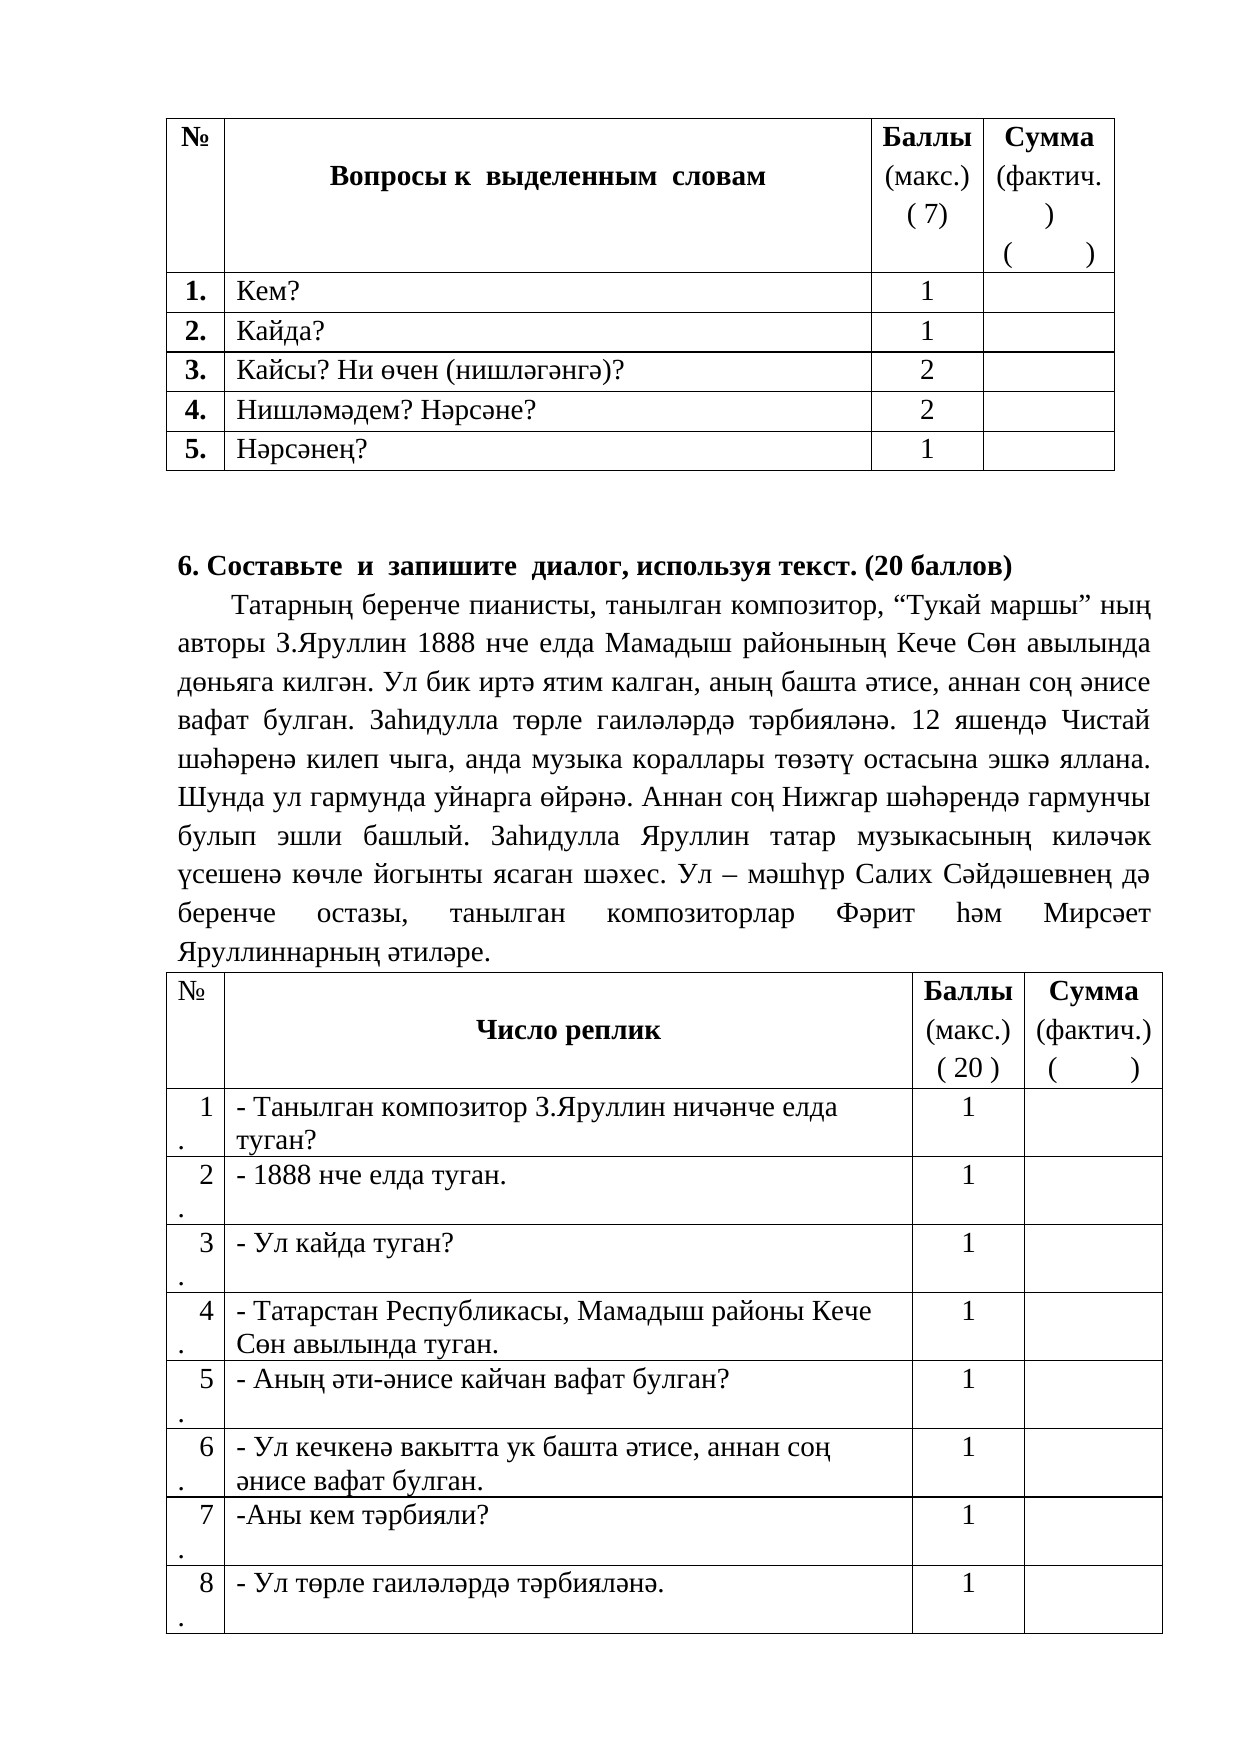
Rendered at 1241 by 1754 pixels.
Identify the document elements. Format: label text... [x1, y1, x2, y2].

table_cell - Аның әти-әнисе кайчан вафат булган? [225, 1361, 912, 1428]
table_cell 1 [913, 1293, 1024, 1360]
table_cell [1025, 1089, 1162, 1156]
table_cell Кайсы? Ни өчен (нишләгәнгә)? [225, 353, 871, 391]
table_header Сумма (фактич.) ( ) [984, 119, 1114, 272]
table_cell 1 [913, 1498, 1024, 1564]
table_header Сумма (фактич.) ( ) [1025, 973, 1162, 1088]
table_cell [984, 353, 1114, 391]
table_cell 8. [167, 1566, 224, 1633]
table_cell 1 [913, 1429, 1024, 1496]
table_cell 2 [872, 353, 983, 391]
table_cell 5. [167, 1361, 224, 1428]
table_header Баллы (макс.) ( 20 ) [913, 973, 1024, 1088]
table_cell - 1888 нче елда туган. [225, 1157, 912, 1224]
table_cell [1025, 1498, 1162, 1564]
table_cell Нишләмәдем? Нәрсәне? [225, 392, 871, 431]
table_cell [984, 392, 1114, 431]
table_cell [1025, 1429, 1162, 1496]
table_cell - Танылган композитор З.Яруллин ничәнче елда туган? [225, 1089, 912, 1156]
table_cell - Ул кайда туган? [225, 1225, 912, 1292]
table_cell 1 [872, 432, 983, 470]
table_cell - Ул кечкенә вакытта ук башта әтисе, аннан соң әнисе вафат булган. [225, 1429, 912, 1496]
table_cell 1. [167, 273, 224, 312]
table_cell 1 [913, 1157, 1024, 1224]
text 6. Составьте и запишите диалог, используя текст. (20 баллов) [177, 548, 1152, 582]
table_cell 1 [913, 1361, 1024, 1428]
table_header № [167, 119, 224, 272]
table_cell [1025, 1225, 1162, 1292]
table_cell 7. [167, 1498, 224, 1564]
text Татарның беренче пианисты, танылган композитор, “Тукай маршы” ның авторы З.Яруллин 1888 нче елда Мамадыш районының Кече Сөн авылында дөньяга килгән. Ул бик иртә ятим калган, аның башта әтисе, аннан соң әнисе вафат булган. Заһидулла төрле гаиләләрдә тәрбияләнә. 12 яшендә Чистай шәһәренә килеп чыга, анда музыка кораллары төзәтү остасына эшкә яллана. Шунда ул гармунда уйнарга өйрәнә. Аннан соң Нижгар шәһәрендә гармунчы булып эшли башлый. Заһидулла Яруллин татар музыкасының киләчәк үсешенә көчле йогынты ясаган шәхес. Ул – мәшһүр Салих Сәйдәшевнең дә беренче остазы, танылган композиторлар Фәрит һәм Мирсәет Яруллиннарның әтиләре. [177, 587, 1152, 967]
table_cell 1 [913, 1566, 1024, 1633]
table_cell [984, 432, 1114, 470]
table_cell 1. [167, 1089, 224, 1156]
table_cell 4. [167, 1293, 224, 1360]
table_cell 1 [913, 1089, 1024, 1156]
table_cell - Ул төрле гаиләләрдә тәрбияләнә. [225, 1566, 912, 1633]
table_cell Кайда? [225, 313, 871, 351]
table_cell 1 [872, 273, 983, 312]
table_header Вопросы к выделенным словам [225, 119, 871, 272]
table_cell 2 [872, 392, 983, 431]
table_cell [984, 313, 1114, 351]
table_cell [1025, 1361, 1162, 1428]
table_cell [1025, 1293, 1162, 1360]
table_cell [1025, 1157, 1162, 1224]
table_cell 3. [167, 353, 224, 391]
table_cell [984, 273, 1114, 312]
table_cell - Татарстан Республикасы, Мамадыш районы Кече Сөн авылында туган. [225, 1293, 912, 1360]
table_cell 1 [872, 313, 983, 351]
table_cell 2. [167, 1157, 224, 1224]
table_cell [1025, 1566, 1162, 1633]
table_cell 4. [167, 392, 224, 431]
table_cell 6. [167, 1429, 224, 1496]
table_cell -Аны кем тәрбияли? [225, 1498, 912, 1564]
table_cell Кем? [225, 273, 871, 312]
table_header Число реплик [225, 973, 912, 1088]
table_cell 2. [167, 313, 224, 351]
table_cell Нәрсәнең? [225, 432, 871, 470]
table_cell 3. [167, 1225, 224, 1292]
table_cell 1 [913, 1225, 1024, 1292]
table_header Баллы (макс.) ( 7) [872, 119, 983, 272]
table_cell 5. [167, 432, 224, 470]
table_header № [167, 973, 224, 1088]
